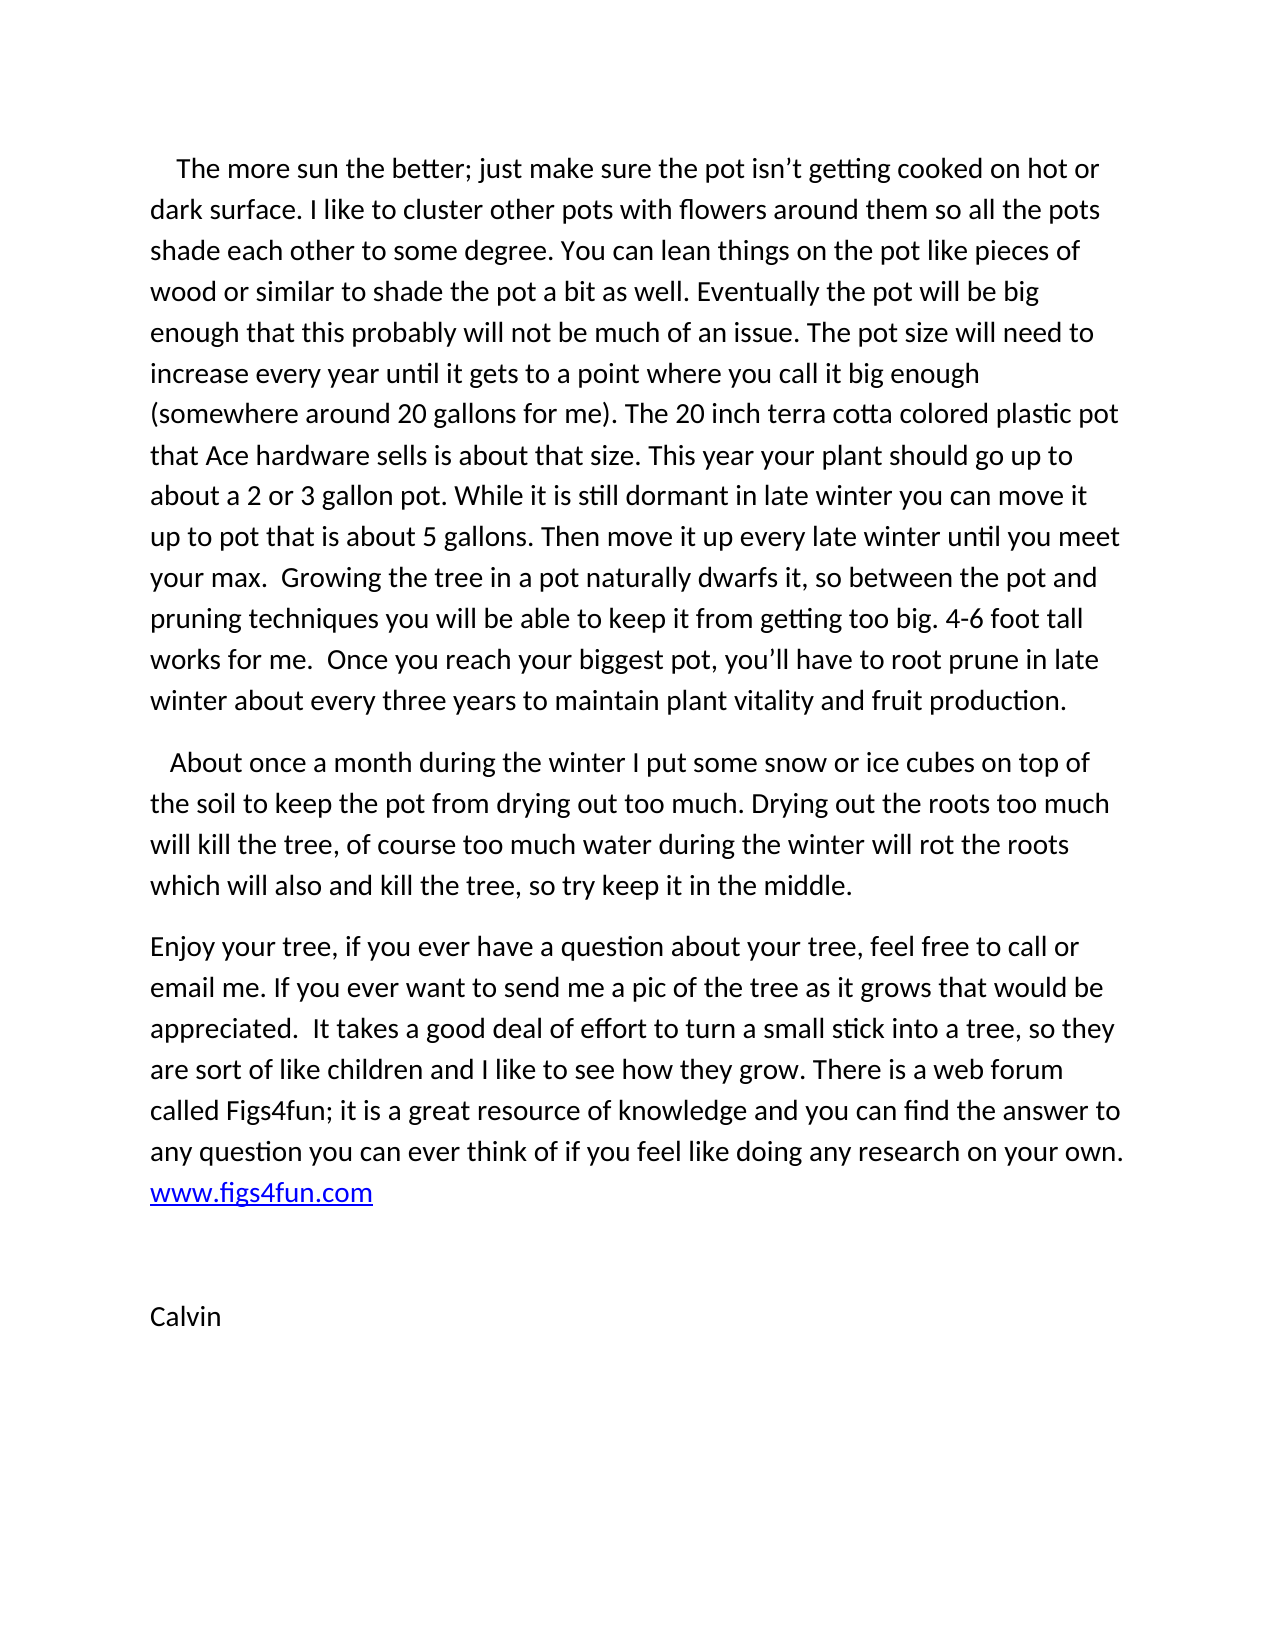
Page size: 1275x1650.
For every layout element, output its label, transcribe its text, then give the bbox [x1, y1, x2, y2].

text About once a month during the winter I put some snow or ice cubes on top of the soil to keep the pot from drying out too much. Drying out the roots too much will kill the tree, of course too much water during the winter will rot the roots which will also and kill the tree, so try keep it in the middle. [150, 744, 1125, 902]
text Enjoy your tree, if you ever have a question about your tree, feel free to call or email me. If you ever want to send me a pic of the tree as it grows that would be appreciated. It takes a good deal of effort to turn a small stick into a tree, so they are sort of like children and I like to see how they grow. There is a web forum called Figs4fun; it is a great resource of knowledge and you can find the answer to any question you can ever think of if you feel like doing any research on your own. www.figs4fun.com [150, 928, 1125, 1210]
text The more sun the better; just make sure the pot isn’t getting cooked on hot or dark surface. I like to cluster other pots with flowers around them so all the pots shade each other to some degree. You can lean things on the pot like pieces of wood or similar to shade the pot a bit as well. Eventually the pot will be big enough that this probably will not be much of an issue. The pot size will need to increase every year until it gets to a point where you call it big enough (somewhere around 20 gallons for me). The 20 inch terra cotta colored plastic pot that Ace hardware sells is about that size. This year your plant should go up to about a 2 or 3 gallon pot. While it is still dormant in late winter you can move it up to pot that is about 5 gallons. Then move it up every late winter until you meet your max. Growing the tree in a pot naturally dwarfs it, so between the pot and pruning techniques you will be able to keep it from getting too big. 4-6 foot tall works for me. Once you reach your biggest pot, you’ll have to root prune in late winter about every three years to maintain plant vitality and fruit production. [150, 150, 1125, 718]
text Calvin [150, 1298, 1125, 1333]
